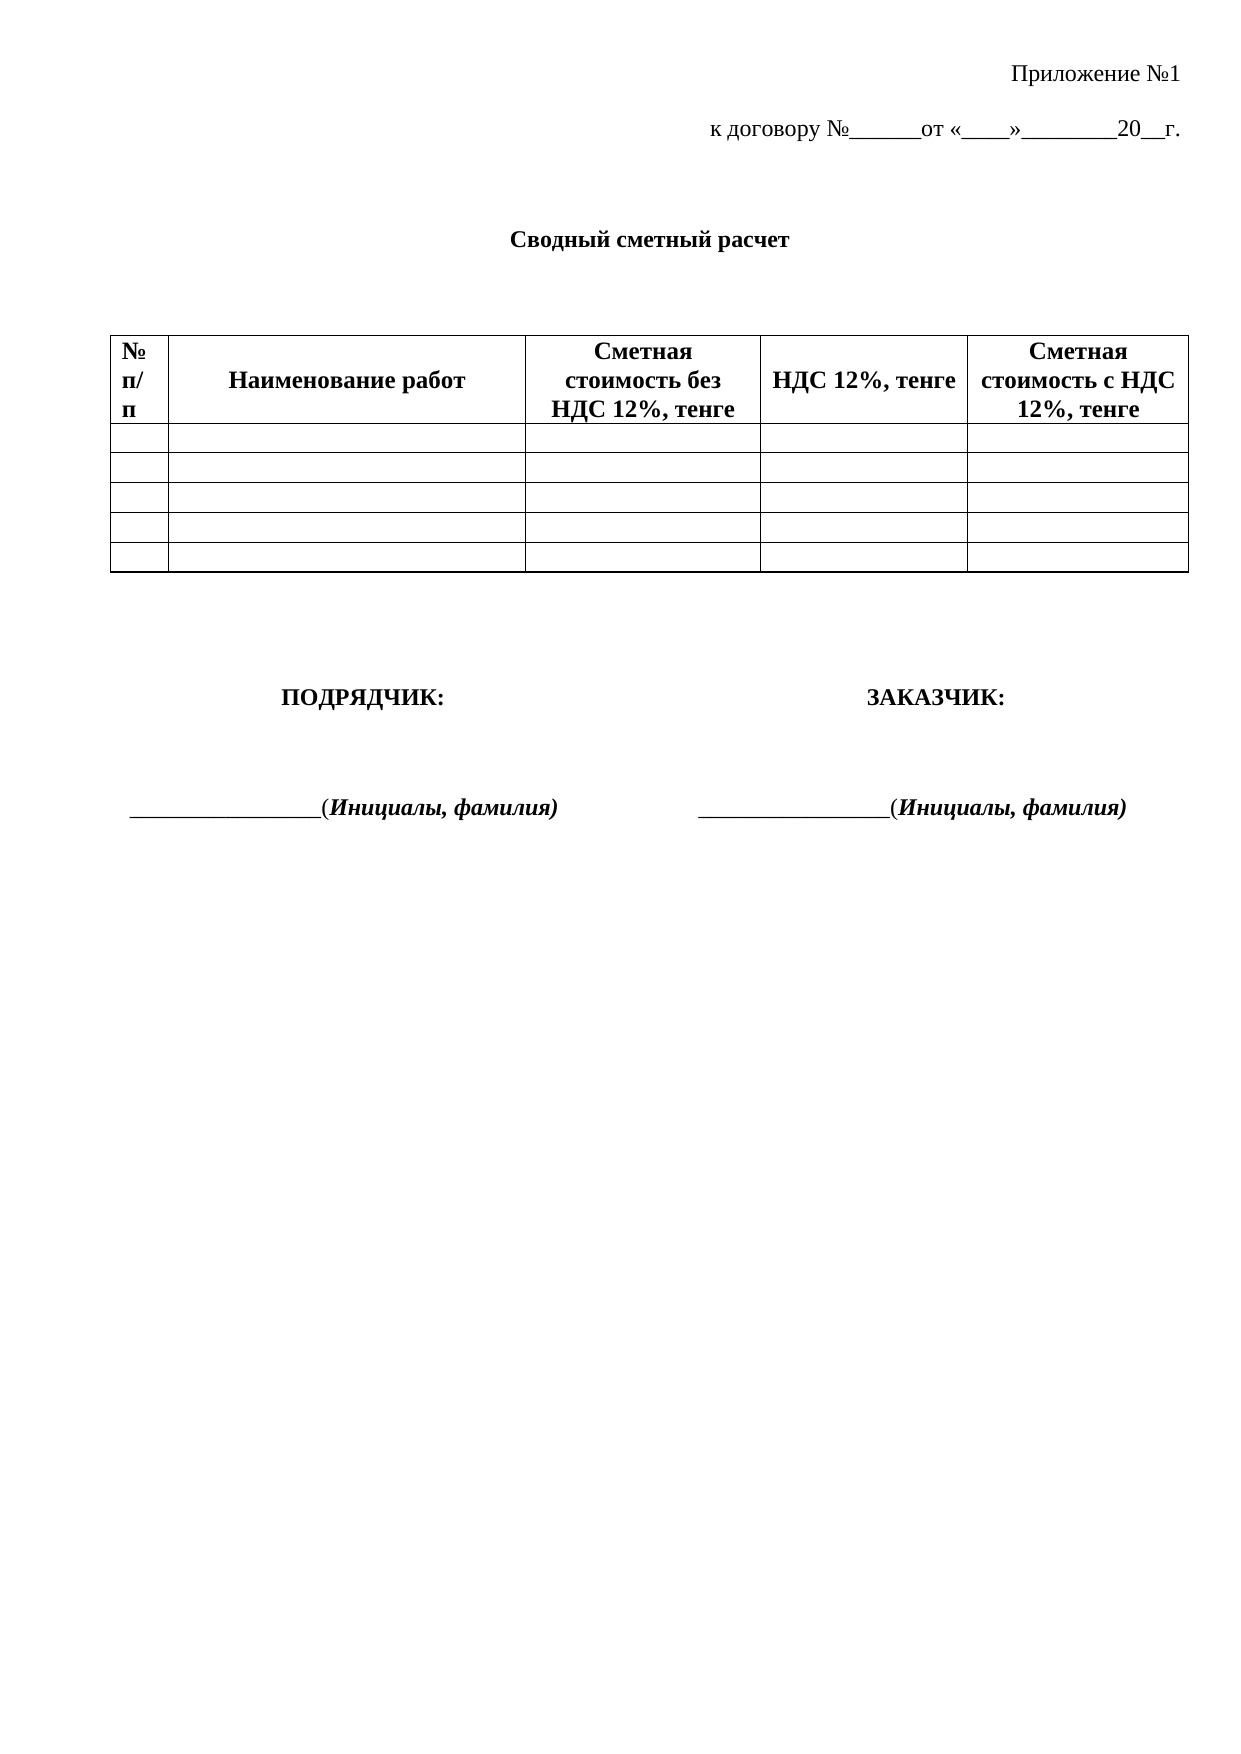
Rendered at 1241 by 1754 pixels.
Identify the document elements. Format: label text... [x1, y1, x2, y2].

table_cell [169, 513, 525, 542]
text Приложение №1 [118, 59, 1181, 87]
table_header [665, 766, 1162, 1305]
text к договору №______от «____»________20__г. [118, 114, 1181, 142]
table_cell [111, 483, 168, 512]
table_cell [169, 453, 525, 482]
table_cell [169, 424, 525, 452]
table_header Сметная стоимость с НДС 12%, тенге [968, 336, 1188, 422]
table_cell [968, 453, 1188, 482]
table_cell [761, 483, 967, 512]
table_cell [526, 543, 760, 571]
table_cell [526, 453, 760, 482]
table_cell [526, 483, 760, 512]
table_cell [968, 513, 1188, 542]
table_header Сметная стоимость без НДС 12%, тенге [526, 336, 760, 422]
text ПОДРЯДЧИК: ЗАКАЗЧИК: [118, 683, 1181, 710]
table_header НДС 12%, тенге [761, 336, 967, 422]
table_cell [526, 513, 760, 542]
table_cell [968, 424, 1188, 452]
table_header ________________(Инициалы, фамилия) [118, 766, 664, 1305]
table_cell [761, 453, 967, 482]
table_header Наименование работ [169, 336, 525, 422]
text Сводный сметный расчет [118, 225, 1181, 252]
table_header № п/п [111, 336, 168, 422]
table_cell [111, 424, 168, 452]
table_cell [169, 483, 525, 512]
table_cell [761, 424, 967, 452]
table_cell [111, 513, 168, 542]
table_cell [111, 453, 168, 482]
table_cell [968, 543, 1188, 571]
table_cell [968, 483, 1188, 512]
table_cell [761, 513, 967, 542]
table_cell [526, 424, 760, 452]
table_cell [111, 543, 168, 571]
table_cell [169, 543, 525, 571]
table_cell [761, 543, 967, 571]
